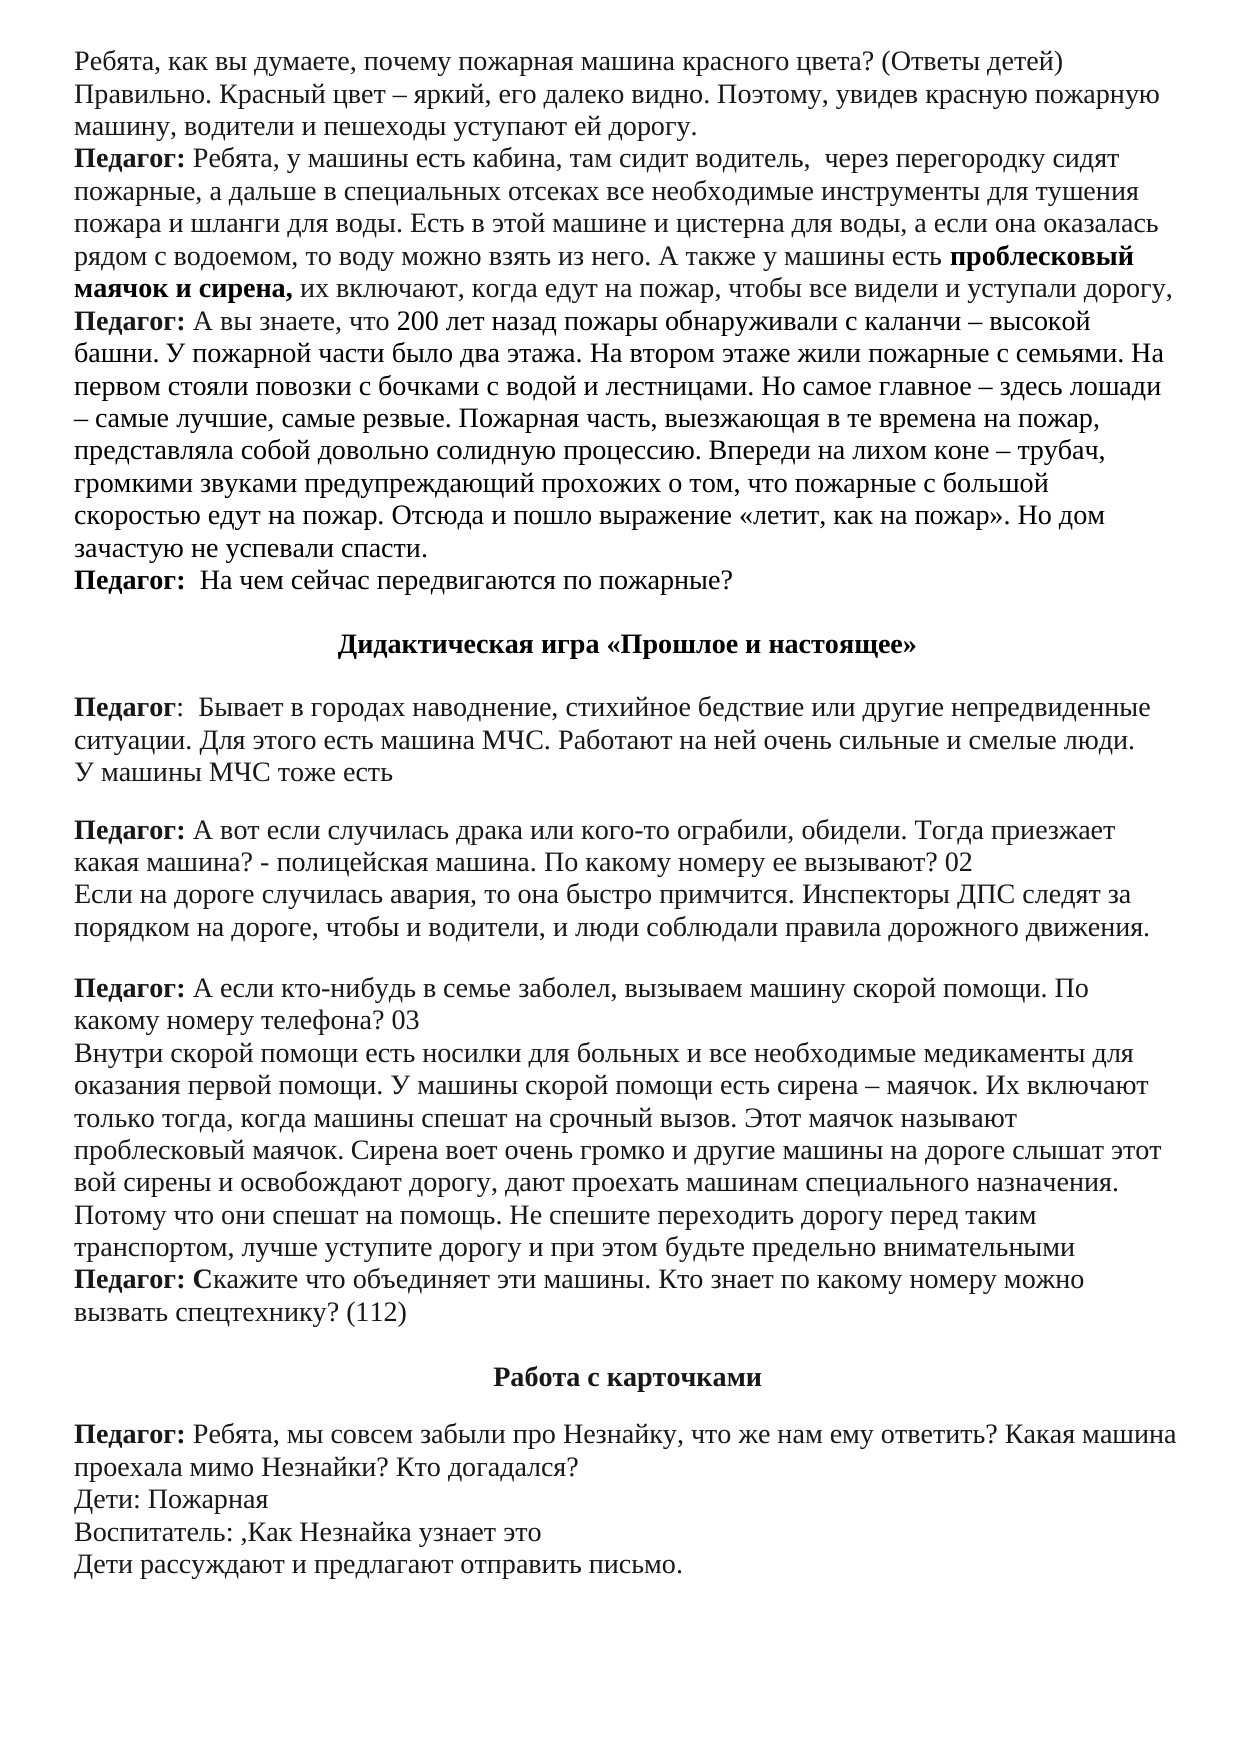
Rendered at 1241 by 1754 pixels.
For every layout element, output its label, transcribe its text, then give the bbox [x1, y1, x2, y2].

text Педагог: Скажите что объединяет эти машины. Кто знает по какому номеру можно вызвать спецтехнику? (112) [74, 1263, 1181, 1327]
text Если на дороге случилась авария, то она быстро примчится. Инспекторы ДПС следят за порядком на дороге, чтобы и водители, и люди соблюдали правила дорожного движения. [74, 877, 1181, 971]
text Педагог: А если кто-нибудь в семье заболел, вызываем машину скорой помощи. По какому номеру телефона? 03 [74, 971, 1181, 1036]
text У машины МЧС тоже есть [74, 755, 1181, 787]
text Педагог: Ребята, у машины есть кабина, там сидит водитель, через перегородку сидят пожарные, а дальше в специальных отсеках все необходимые инструменты для тушения пожара и шланги для воды. Есть в этой машине и цистерна для воды, а если она оказалась рядом с водоемом, то воду можно взять из него. А также у машины есть проблесковый маячок и сирена, их включают, когда едут на пожар, чтобы все видели и уступали дорогу, [74, 142, 1181, 303]
text Педагог: На чем сейчас передвигаются по пожарные? [74, 563, 1181, 595]
text Педагог: А вы знаете, что 200 лет назад пожары обнаруживали с каланчи – высокой башни. У пожарной части было два этажа. На втором этаже жили пожарные с семьями. На первом стояли повозки с бочками с водой и лестницами. Но самое главное – здесь лошади – самые лучшие, самые резвые. Пожарная часть, выезжающая в те времена на пожар, представляла собой довольно солидную процессию. Впереди на лихом коне – трубач, громкими звуками предупреждающий прохожих о том, что пожарные с большой скоростью едут на пожар. Отсюда и пошло выражение «летит, как на пожар». Но дом зачастую не успевали спасти. [74, 303, 1181, 563]
text Воспитатель: ,Как Незнайка узнает это [74, 1514, 1181, 1547]
text Дети: Пожарная [74, 1482, 1181, 1514]
text Педагог: А вот если случилась драка или кого-то ограбили, обидели. Тогда приезжает какая машина? - полицейская машина. По какому номеру ее вызывают? 02 [74, 787, 1181, 877]
text Дидактическая игра «Прошлое и настоящее» [74, 627, 1181, 659]
text Ребята, как вы думаете, почему пожарная машина красного цвета? (Ответы детей) Правильно. Красный цвет – яркий, его далеко видно. Поэтому, увидев красную пожарную машину, водители и пешеходы уступают ей дорогу. [74, 44, 1181, 142]
text Дети рассуждают и предлагают отправить письмо. [74, 1547, 1181, 1579]
text Работа с карточками [74, 1360, 1181, 1392]
text Внутри скорой помощи есть носилки для больных и все необходимые медикаменты для оказания первой помощи. У машины скорой помощи есть сирена – маячок. Их включают только тогда, когда машины спешат на срочный вызов. Этот маячок называют проблесковый маячок. Сирена воет очень громко и другие машины на дороге слышат этот вой сирены и освобождают дорогу, дают проехать машинам специального назначения. Потому что они спешат на помощь. Не спешите переходить дорогу перед таким транспортом, лучше уступите дорогу и при этом будьте предельно внимательными [74, 1036, 1181, 1263]
text Педагог: Ребята, мы совсем забыли про Незнайку, что же нам ему ответить? Какая машина проехала мимо Незнайки? Кто догадался? [74, 1417, 1181, 1482]
text Педагог: Бывает в городах наводнение, стихийное бедствие или другие непредвиденные ситуации. Для этого есть машина МЧС. Работают на ней очень сильные и смелые люди. [74, 690, 1181, 755]
